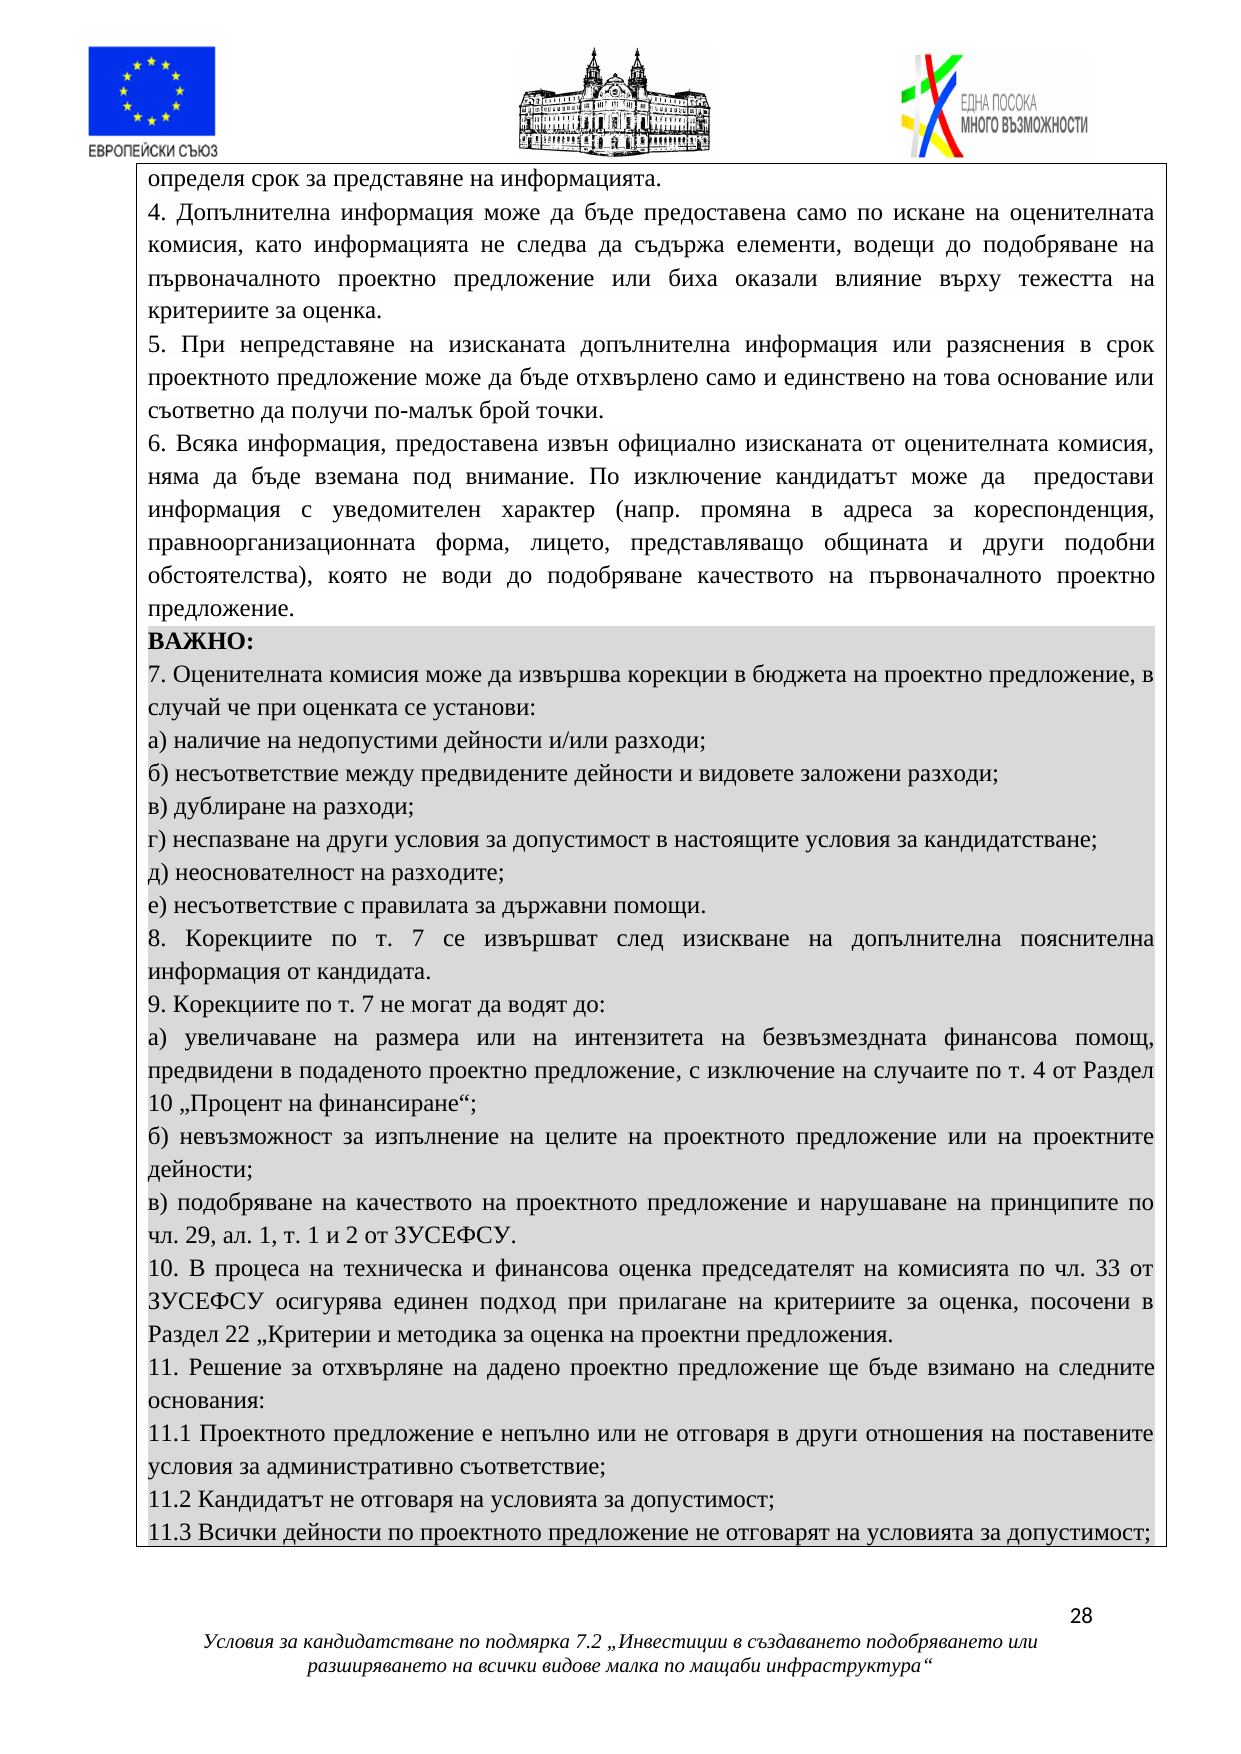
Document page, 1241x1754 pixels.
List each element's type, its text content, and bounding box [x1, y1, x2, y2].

picture [896, 50, 1090, 160]
picture [514, 44, 718, 160]
picture [88, 45, 219, 160]
